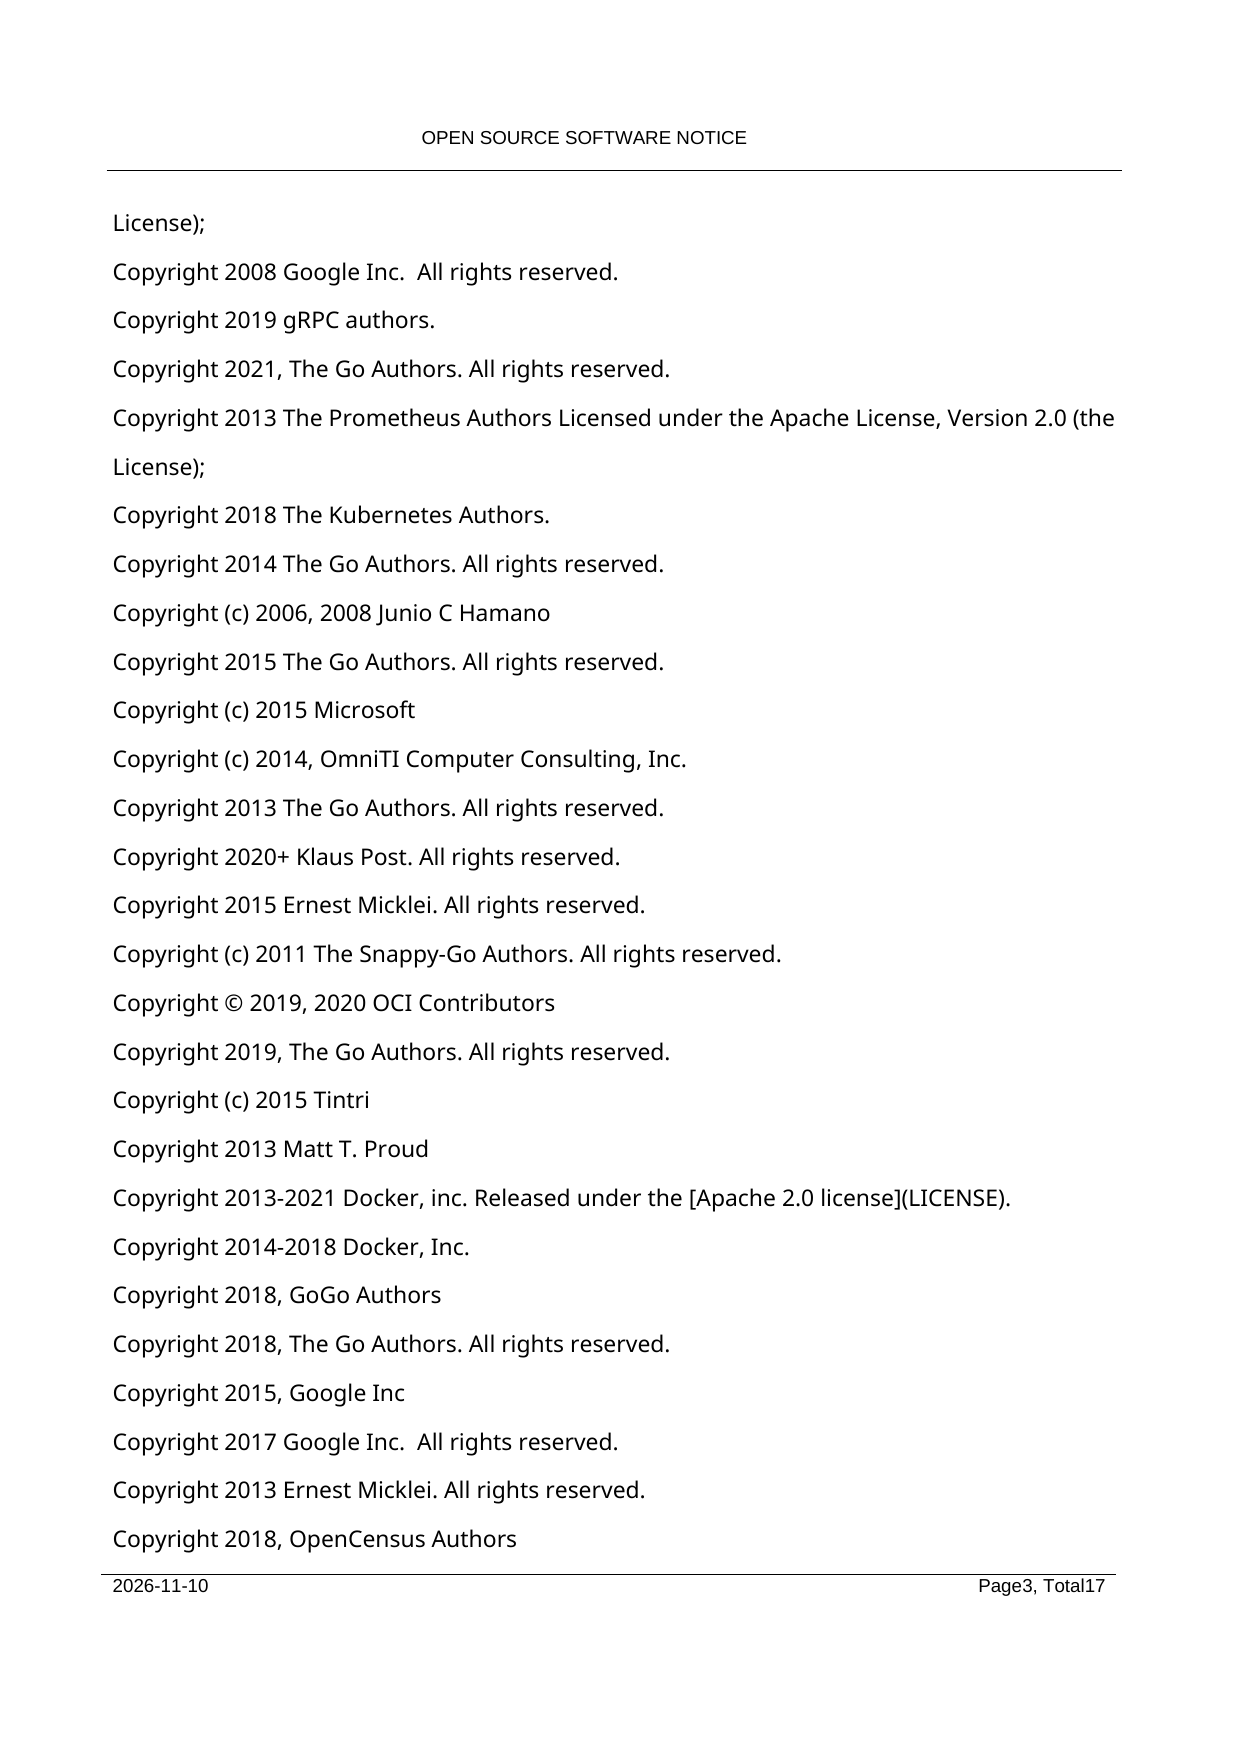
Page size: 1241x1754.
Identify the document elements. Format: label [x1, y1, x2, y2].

text [112, 206, 1128, 1555]
